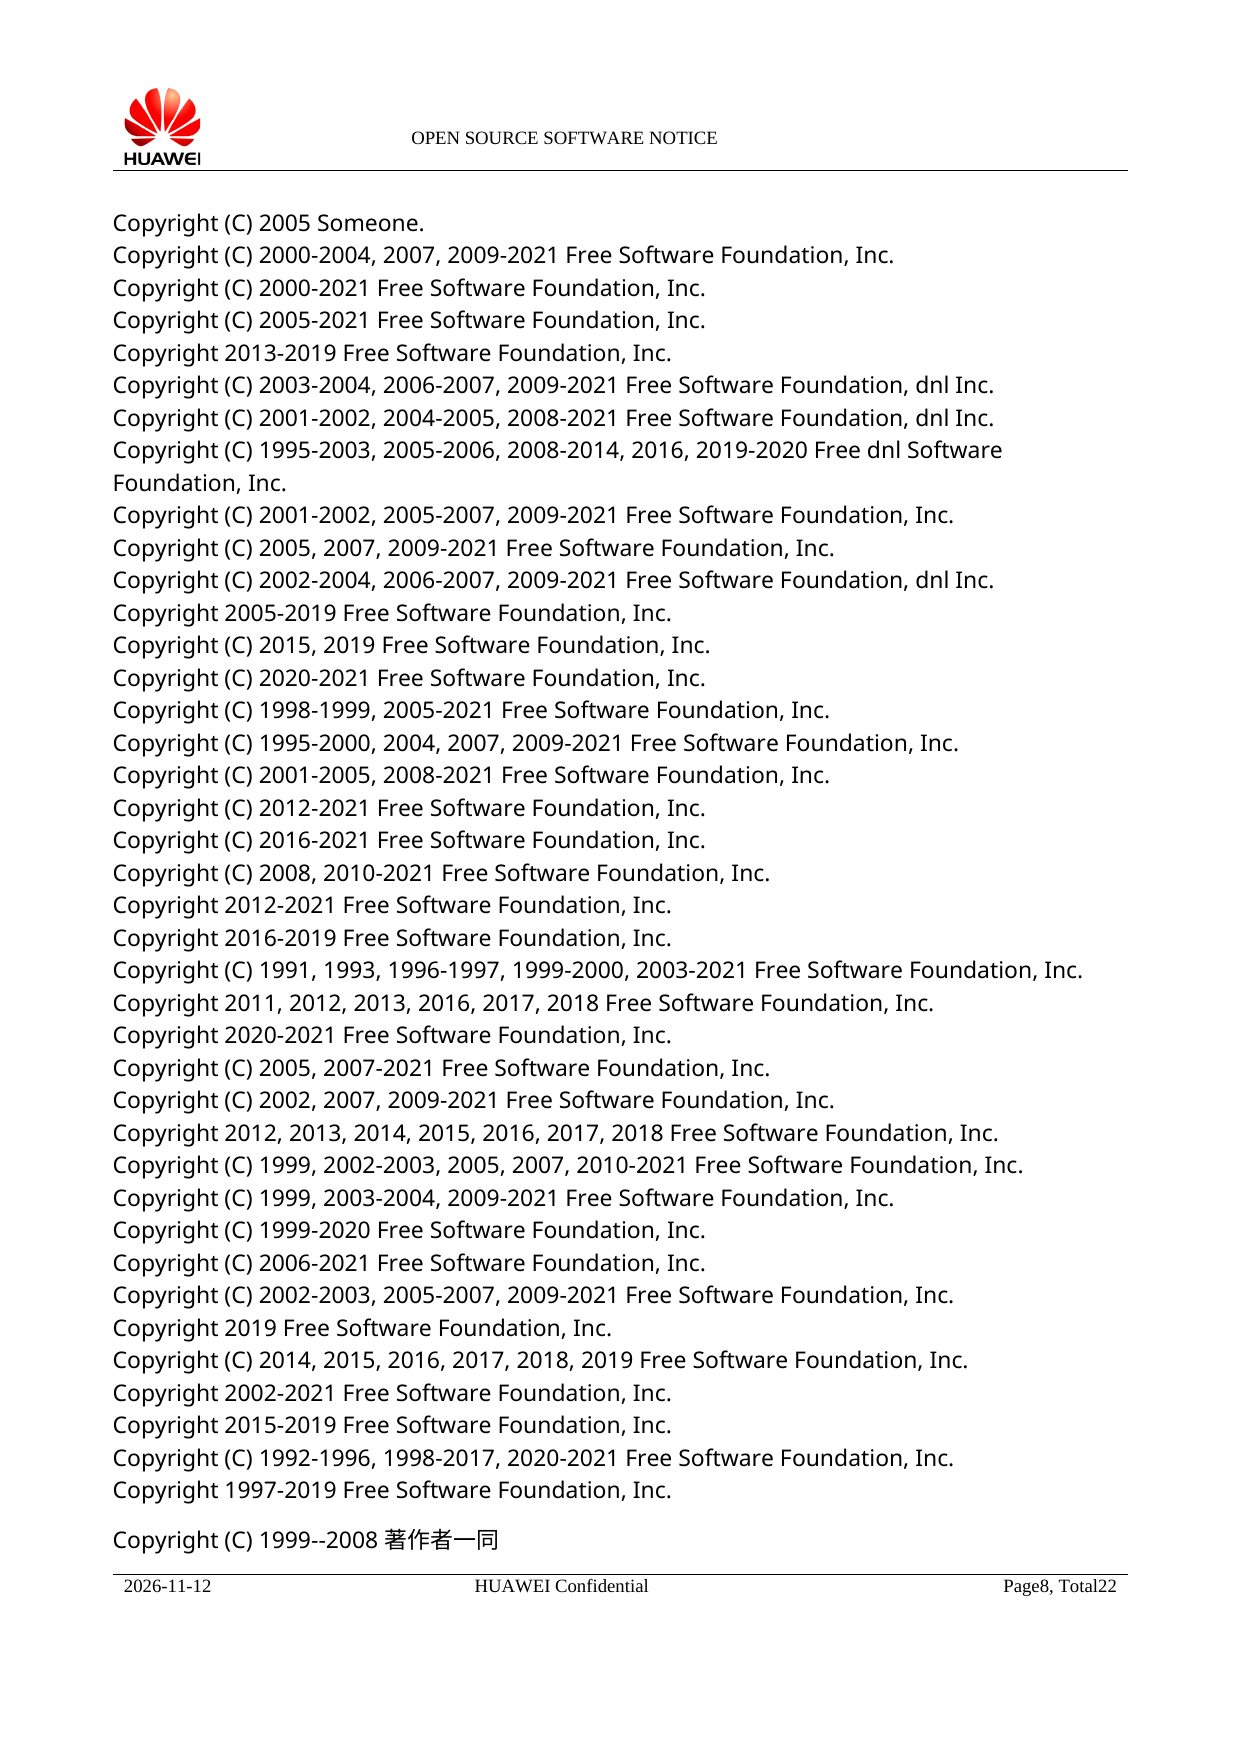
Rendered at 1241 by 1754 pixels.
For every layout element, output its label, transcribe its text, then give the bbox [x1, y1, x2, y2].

picture [124, 88, 201, 165]
